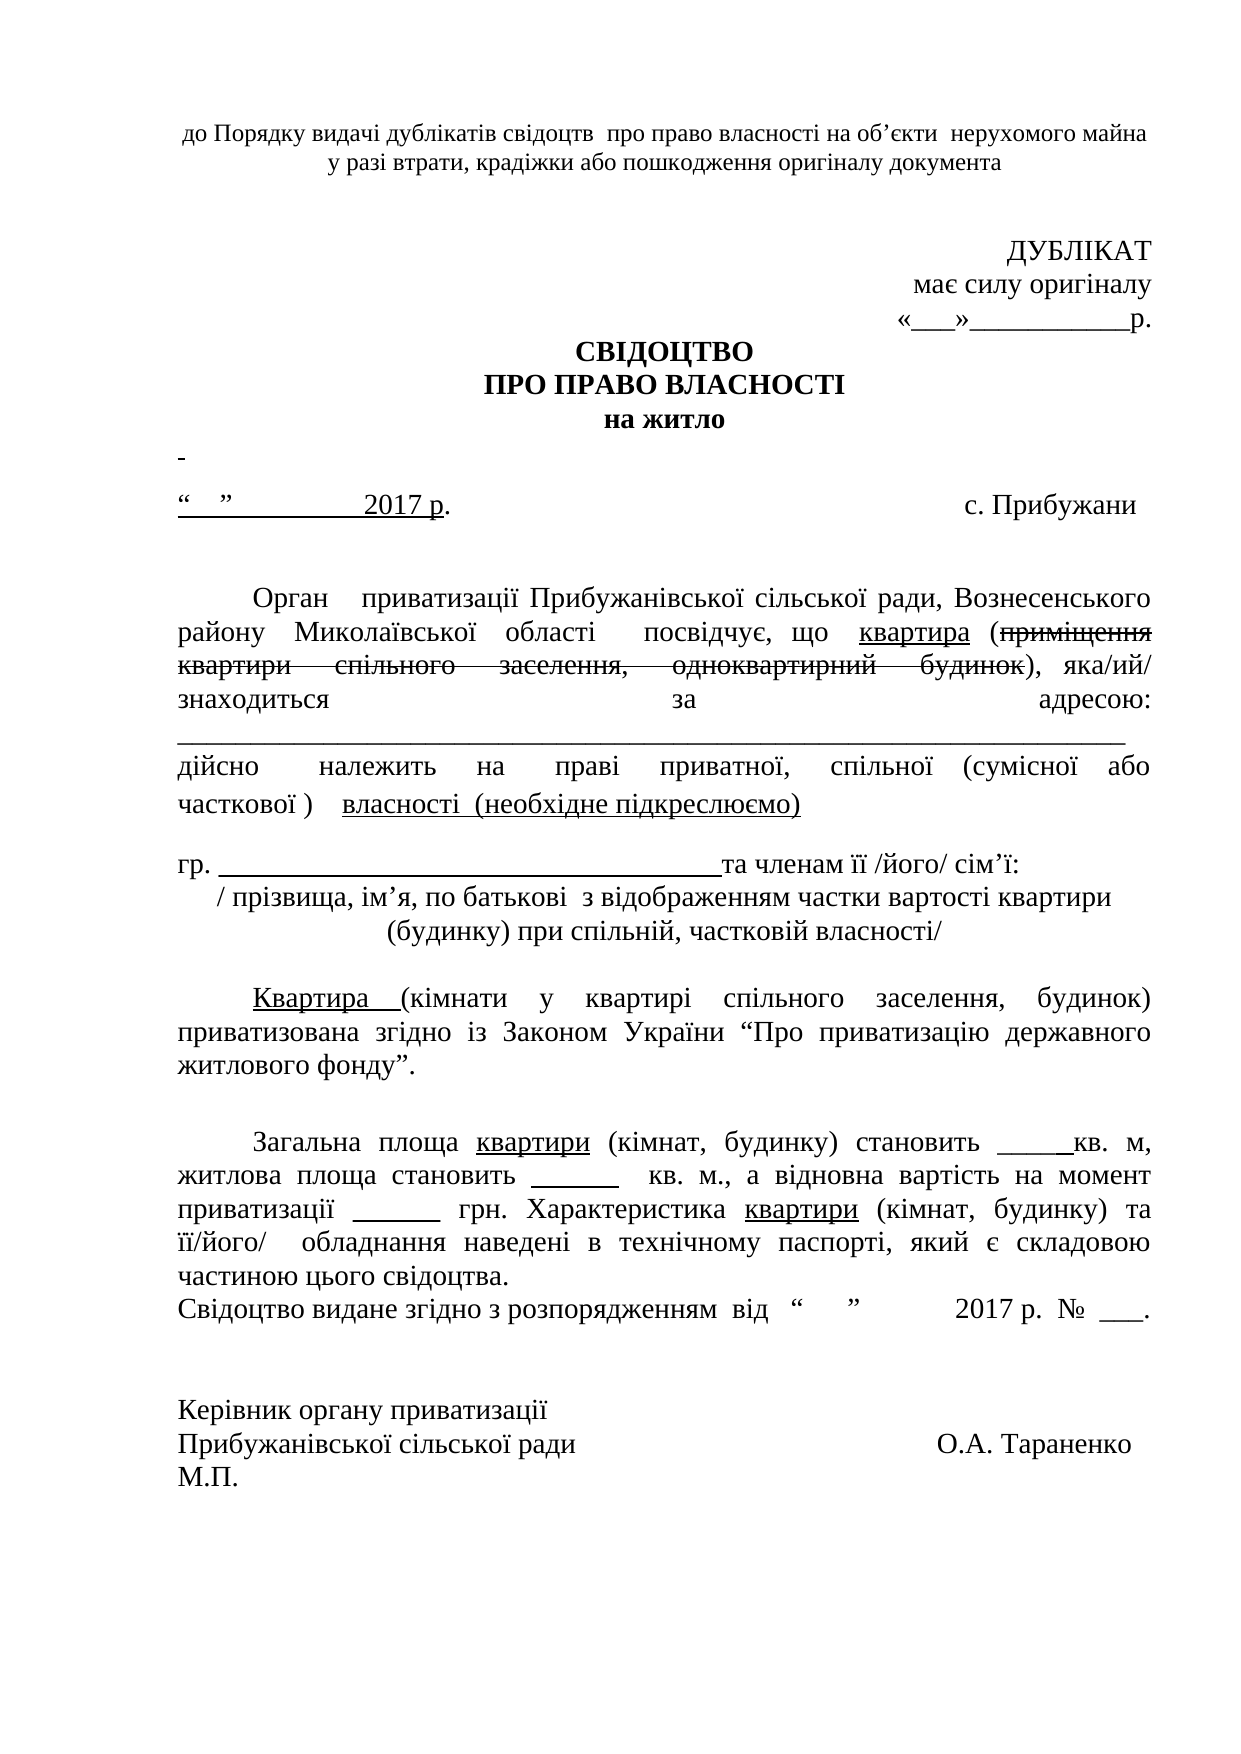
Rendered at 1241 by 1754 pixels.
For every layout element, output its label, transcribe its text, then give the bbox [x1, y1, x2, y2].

text ПРО ПРАВО ВЛАСНОСТІ [177, 367, 1152, 401]
text дійсно належить на праві приватної, спільної (сумісної або часткової ) власності (необхідне підкреслюємо) [177, 748, 1152, 820]
text СВІДОЦТВО [177, 334, 1152, 367]
text до Порядку видачі дублікатів свідоцтв про право власності на об’єкти нерухомого майна у разі втрати, крадіжки або пошкодження оригіналу документа [177, 118, 1152, 176]
text Керівник органу приватизації [177, 1392, 1152, 1426]
text Квартира (кімнати у квартирі спільного заселення, будинок) приватизована згідно із Законом України “Про приватизацію державного житлового фонду”. [177, 980, 1152, 1081]
text “ ”_ 2017 р. с. Прибужани [177, 487, 1152, 521]
text гр. __________________________________ та членам її /його/ сім’ї: [177, 846, 1152, 879]
text Свідоцтво видане згідно з розпорядженням від “ ” 2017 р. № ___. [177, 1292, 1152, 1325]
text Прибужанівської сільської ради О.А. Тараненко [177, 1426, 1152, 1459]
text ДУБЛІКАТ [177, 233, 1152, 267]
text М.П. [177, 1459, 1152, 1493]
text «___»___________р. [177, 300, 1152, 334]
text Загальна площа квартири (кімнат, будинку) становить ____ кв. м, житлова площа становить ______ кв. м., а відновна вартість на момент приватизації ______ грн. Характеристика квартири (кімнат, будинку) та її/його/ обладнання наведені в технічному паспорті, який є складовою частиною цього свідоцтва. [177, 1124, 1152, 1292]
text має силу оригіналу [177, 267, 1152, 300]
text на житло [177, 401, 1152, 434]
text Орган приватизації Прибужанівської сільської ради, Вознесенського району Миколаївської області посвідчує, що квартира (приміщення квартири спільного заселення, одноквартирний будинок), яка/ий/ знаходиться за адресою: _________________________________________________________________ [177, 580, 1152, 748]
text / прізвища, ім’я, по батькові з відображенням частки вартості квартири (будинку) при спільній, частковій власності/ [177, 879, 1152, 947]
